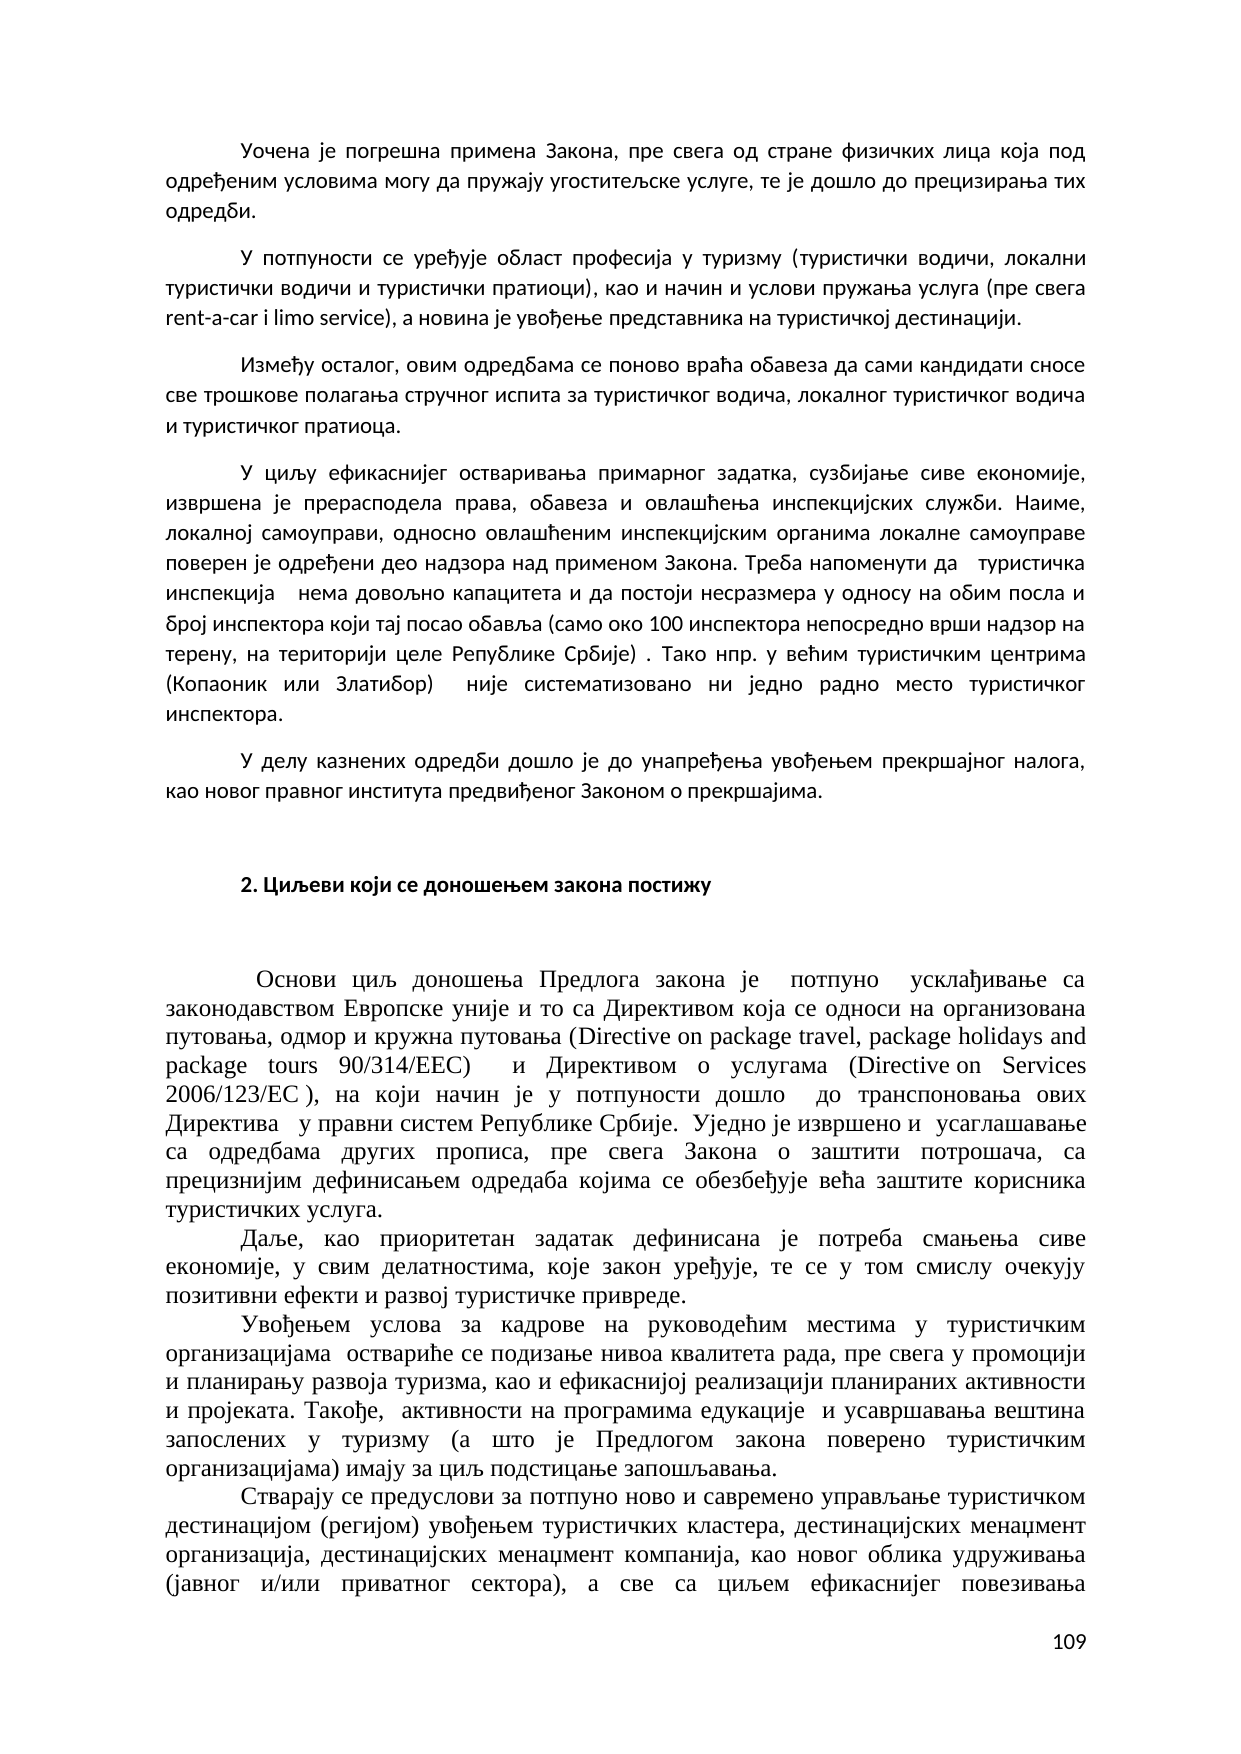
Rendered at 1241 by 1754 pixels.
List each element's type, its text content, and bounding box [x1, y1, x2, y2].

text Основи циљ доношења Предлога закона је потпуно усклађивање са законодавством Европске уније и то са Директивом која се односи на организована путовања, одмор и кружна путовања (Directive on package travel, package holidays and package tours 90/314/EEC) и Директивом о услугама (Directive on Services 2006/123/EC ), на који начин је у потпуности дошло до транспоновања ових Директива у правни систем Републике Србије. Уједно је извршено и усаглашавање са одредбама других прописа, пре свега Закона о заштити потрошача, са прецизнијим дефинисањем одредаба којима се обезбеђује већа заштите корисника туристичких услуга. [165, 1108, 1087, 1223]
text Између осталог, овим одредбама се поново враћа обавеза да сами кандидати сносе све трошкове полагања стручног испита за туристичког водича, локалног туристичког водича и туристичког пратиоца. [165, 350, 1087, 439]
text Даље, као приоритетан задатак дефинисана је потреба смањења сиве економије, у свим делатностима, које закон уређује, те се у том смислу очекују позитивни ефекти и развој туристичке привреде. [165, 1223, 1087, 1309]
text 2. Циљеви који се доношењем закона постижу [165, 870, 1087, 898]
text У циљу ефикаснијег остваривања примарног задатка, сузбијање сиве економије, извршена је прерасподела права, обавеза и овлашћења инспекцијских служби. Наиме, локалној самоуправи, односно овлашћеним инспекцијским органима локалне самоуправе поверен је одређени део надзора над применом Закона. Треба напоменути да туристичка инспекција нема довољно капацитета и да постоји несразмера у односу на обим посла и број инспектора који тај посао обавља (само око 100 инспектора непосредно врши надзор на терену, на територији целе Републике Србије) . Тако нпр. у већим туристичким центрима (Копаоник или Златибор) није систематизовано ни једно радно место туристичког инспектора. [165, 458, 1087, 727]
text Увођењем услова за кадрове на руководећим местима у туристичким организацијама оствариће се подизање нивоа квалитета рада, пре свега у промоцији и планирању развоја туризма, као и ефикаснијој реализацији планираних активности и пројеката. Такође, активности на програмима едукације и усавршавања вештина запослених у туризму (а што је Предлогом закона поверено туристичким организацијама) имају за циљ подстицање запошљавања. [165, 1309, 1087, 1481]
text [165, 1481, 1087, 1596]
text Уочена је погрешна примена Закона, пре свега од стране физичких лица која под одређеним условима могу да пружају угоститељске услуге, те је дошло до прецизирања тих одредби. [165, 136, 1087, 224]
text У делу казнених одредби дошло је до унапређења увођењем прекршајног налога, као новог правног института предвиђеног Законом о прекршајима. [165, 746, 1087, 804]
text Основи циљ доношења Предлога закона је потпуно усклађивање са законодавством Европске уније и то са Директивом која се односи на организована путовања, одмор и кружна путовања (Directive on package travel, package holidays and package tours 90/314/EEC) и Директивом о услугама (Directive on Services 2006/123/EC ), на који начин је у потпуности дошло до транспоновања ових Директива у правни систем Републике Србије. Уједно је извршено и усаглашавање са одредбама других прописа, пре свега Закона о заштити потрошача, са прецизнијим дефинисањем одредаба којима се обезбеђује већа заштите корисника туристичких услуга. [165, 964, 1087, 1079]
text У потпуности се уређује област професија у туризму (туристички водичи, локални туристички водичи и туристички пратиоци), као и начин и услови пружања услуга (пре свега rent-a-car i limo service), а новина је увођење представника на туристичкој дестинацији. [165, 243, 1087, 332]
